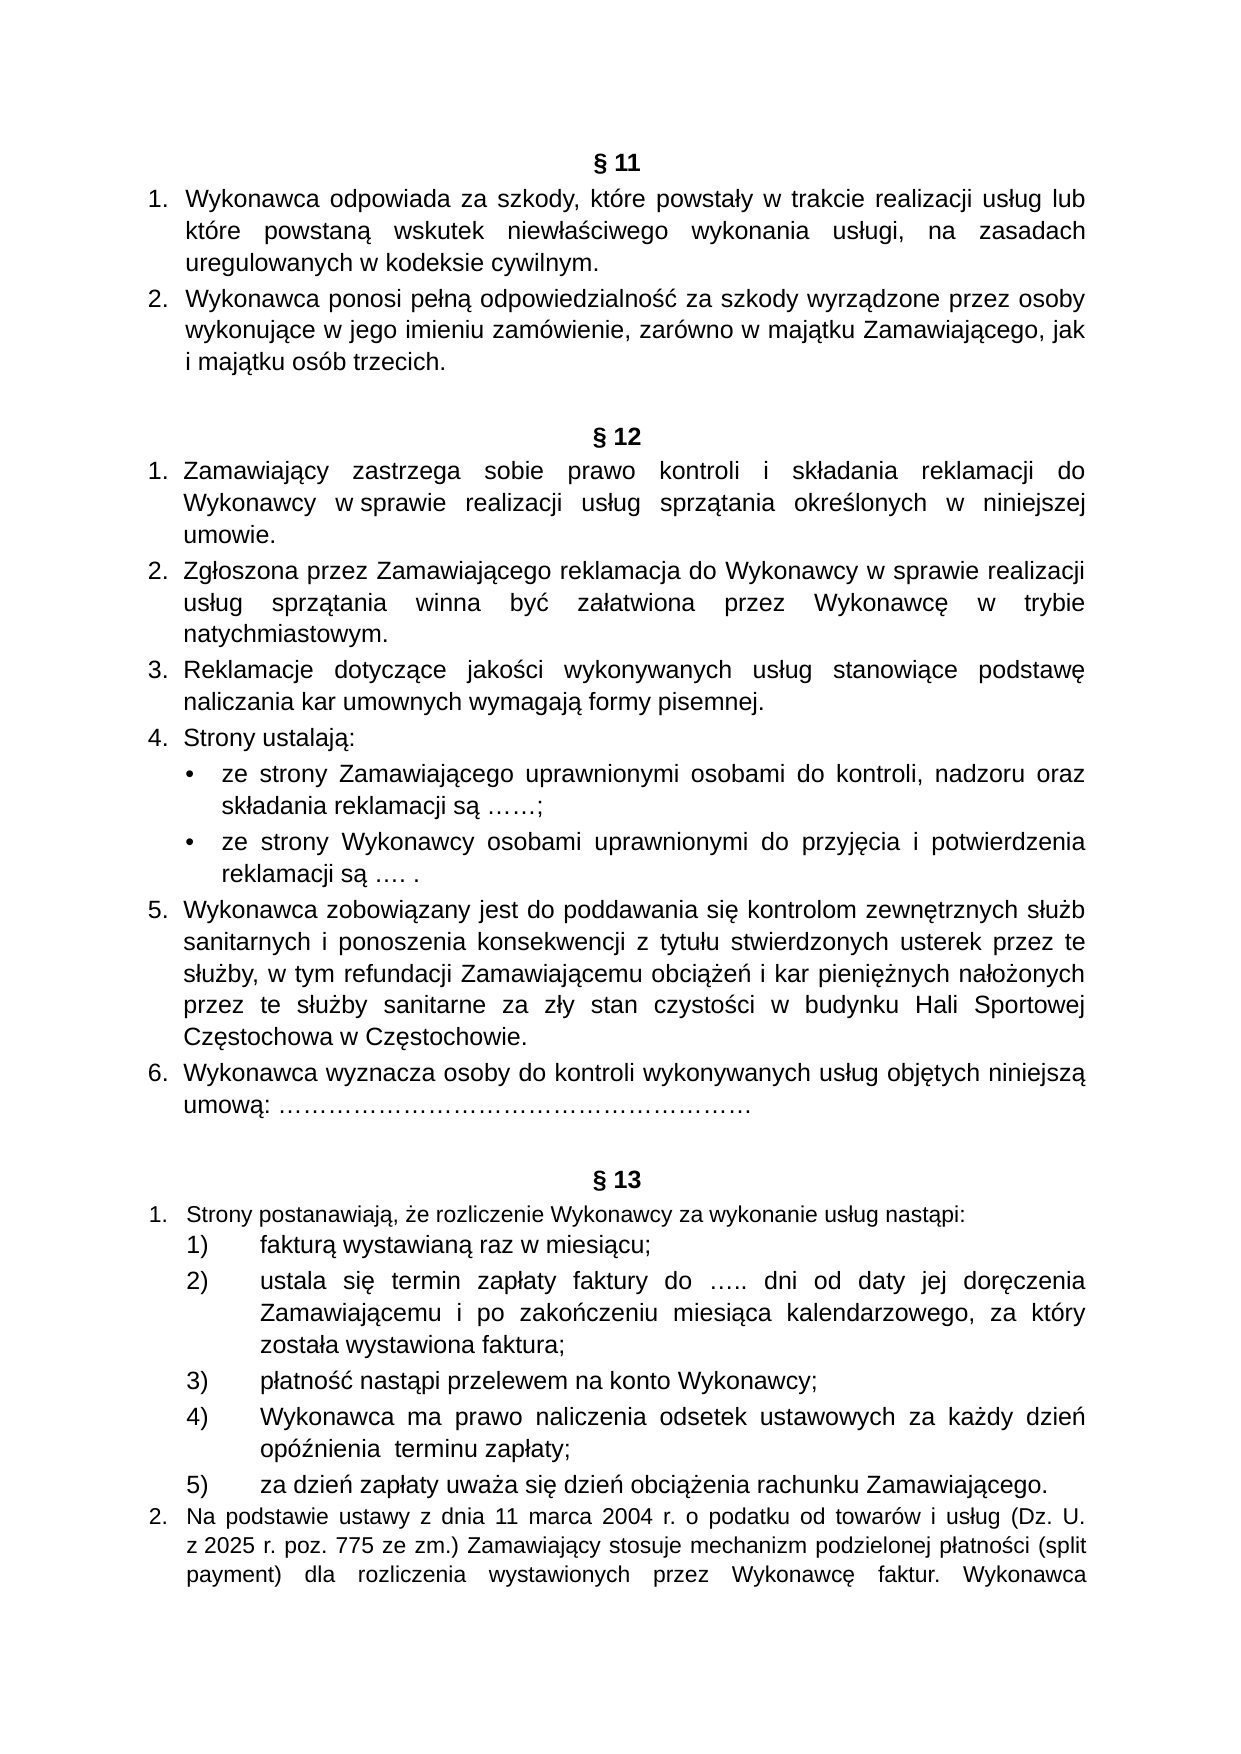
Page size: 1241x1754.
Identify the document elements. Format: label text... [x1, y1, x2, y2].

list ustala się termin zapłaty faktury do ….. dni od daty jej doręczenia Zamawiającemu i po zakończeniu miesiąca kalendarzowego, za który została wystawiona faktura; [186, 1266, 1087, 1359]
text § 11 [148, 148, 1086, 176]
list Reklamacje dotyczące jakości wykonywanych usług stanowiące podstawę naliczania kar umownych wymagają formy pisemnej. [148, 655, 1087, 716]
list Wykonawca ma prawo naliczenia odsetek ustawowych za każdy dzień opóźnienia terminu zapłaty; [186, 1402, 1087, 1463]
list płatność nastąpi przelewem na konto Wykonawcy; [186, 1366, 1087, 1395]
list Zgłoszona przez Zamawiającego reklamacja do Wykonawcy w sprawie realizacji usług sprzątania winna być załatwiona przez Wykonawcę w trybie natychmiastowym. [148, 556, 1087, 648]
list Strony postanawiają, że rozliczenie Wykonawcy za wykonanie usług nastąpi: [149, 1201, 1087, 1228]
list Wykonawca zobowiązany jest do poddawania się kontrolom zewnętrznych służb sanitarnych i ponoszenia konsekwencji z tytułu stwierdzonych usterek przez te służby, w tym refundacji Zamawiającemu obciążeń i kar pieniężnych nałożonych przez te służby sanitarne za zły stan czystości w budynku Hali Sportowej Częstochowa w Częstochowie. [148, 895, 1087, 1051]
list Wykonawca odpowiada za szkody, które powstały w trakcie realizacji usług lub które powstaną wskutek niewłaściwego wykonania usługi, na zasadach uregulowanych w kodeksie cywilnym. [148, 184, 1087, 276]
text § 12 [148, 422, 1086, 451]
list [149, 1503, 1087, 1588]
list ze strony Zamawiającego uprawnionymi osobami do kontroli, nadzoru oraz składania reklamacji są ……; [185, 759, 1087, 820]
list Zamawiający zastrzega sobie prawo kontroli i składania reklamacji do Wykonawcy w sprawie realizacji usług sprzątania określonych w niniejszej umowie. [148, 456, 1087, 548]
list za dzień zapłaty uważa się dzień obciążenia rachunku Zamawiającego. [186, 1470, 1087, 1498]
list Wykonawca ponosi pełną odpowiedzialność za szkody wyrządzone przez osoby wykonujące w jego imieniu zamówienie, zarówno w majątku Zamawiającego, jak i majątku osób trzecich. [148, 283, 1087, 376]
list ze strony Wykonawcy osobami uprawnionymi do przyjęcia i potwierdzenia reklamacji są …. . [185, 827, 1087, 888]
list Strony ustalają: [148, 723, 1087, 752]
list fakturą wystawianą raz w miesiącu; [186, 1230, 1087, 1259]
text § 13 [148, 1165, 1086, 1194]
list Wykonawca wyznacza osoby do kontroli wykonywanych usług objętych niniejszą umową: ………………………………………………… [148, 1058, 1087, 1119]
